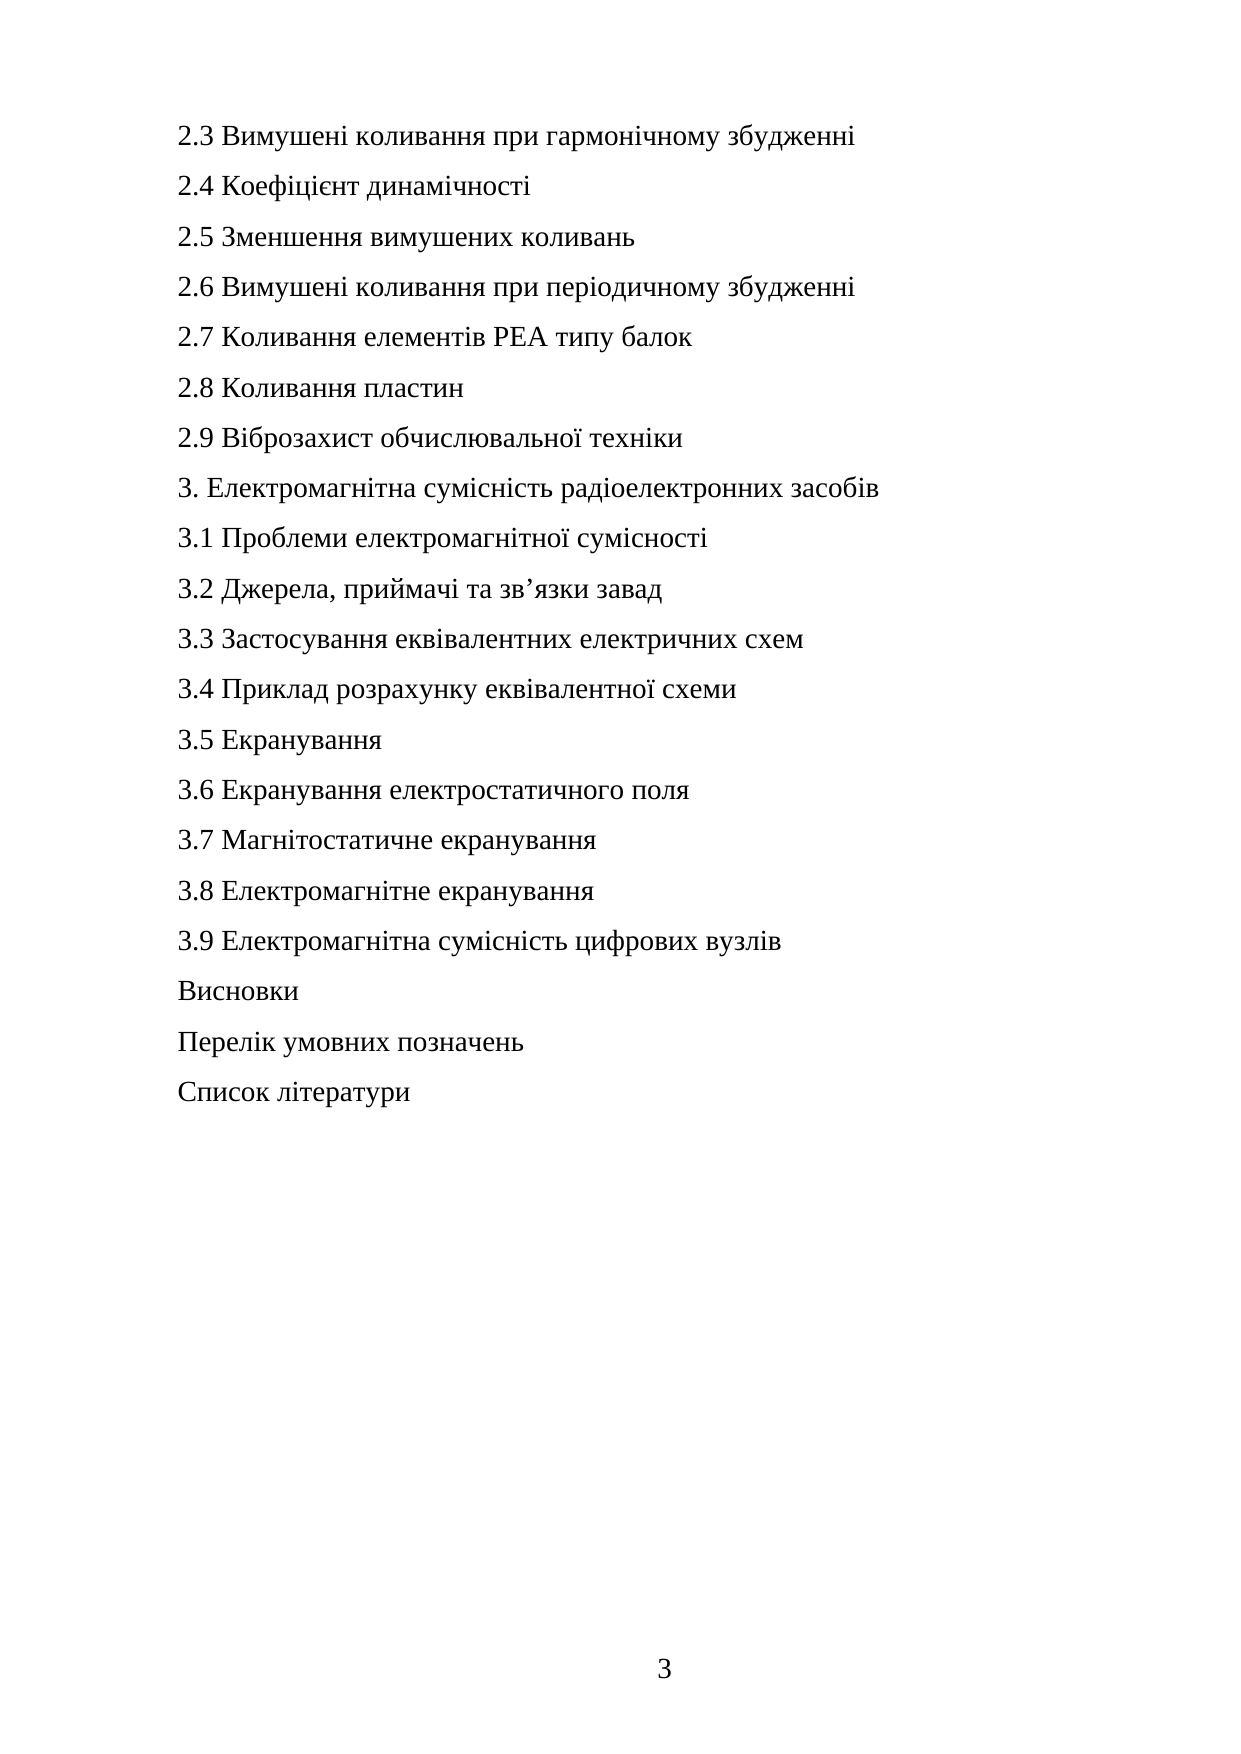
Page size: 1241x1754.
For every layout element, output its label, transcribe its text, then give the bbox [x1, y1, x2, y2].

text Список літератури [177, 1074, 1152, 1108]
text 3.2 Джерела, приймачі та зв’язки завад [177, 571, 1152, 604]
text 3.7 Магнітостатичне екранування [177, 822, 1152, 856]
text 3.3 Застосування еквівалентних електричних схем [177, 621, 1152, 655]
text 3.5 Екранування [177, 722, 1152, 755]
text 2.5 Зменшення вимушених коливань [177, 219, 1152, 252]
text 3.8 Електромагнітне екранування [177, 873, 1152, 906]
text 2.9 Віброзахист обчислювальної техніки [177, 420, 1152, 453]
text 3. Електромагнітна сумісність радіоелектронних засобів [177, 470, 1152, 504]
text 2.3 Вимушені коливання при гармонічному збудженні [177, 118, 1152, 152]
text 2.4 Коефіцієнт динамічності [177, 168, 1152, 202]
text 2.8 Коливання пластин [177, 370, 1152, 403]
text 3.6 Екранування електростатичного поля [177, 772, 1152, 806]
text Перелік умовних позначень [177, 1024, 1152, 1057]
text 2.6 Вимушені коливання при періодичному збудженні [177, 269, 1152, 303]
text 3.4 Приклад розрахунку еквівалентної схеми [177, 672, 1152, 705]
text 3.1 Проблеми електромагнітної сумісності [177, 521, 1152, 554]
text 3.9 Електромагнітна сумісність цифрових вузлів [177, 923, 1152, 957]
text 2.7 Коливання елементів РЕА типу балок [177, 319, 1152, 353]
text Висновки [177, 973, 1152, 1007]
